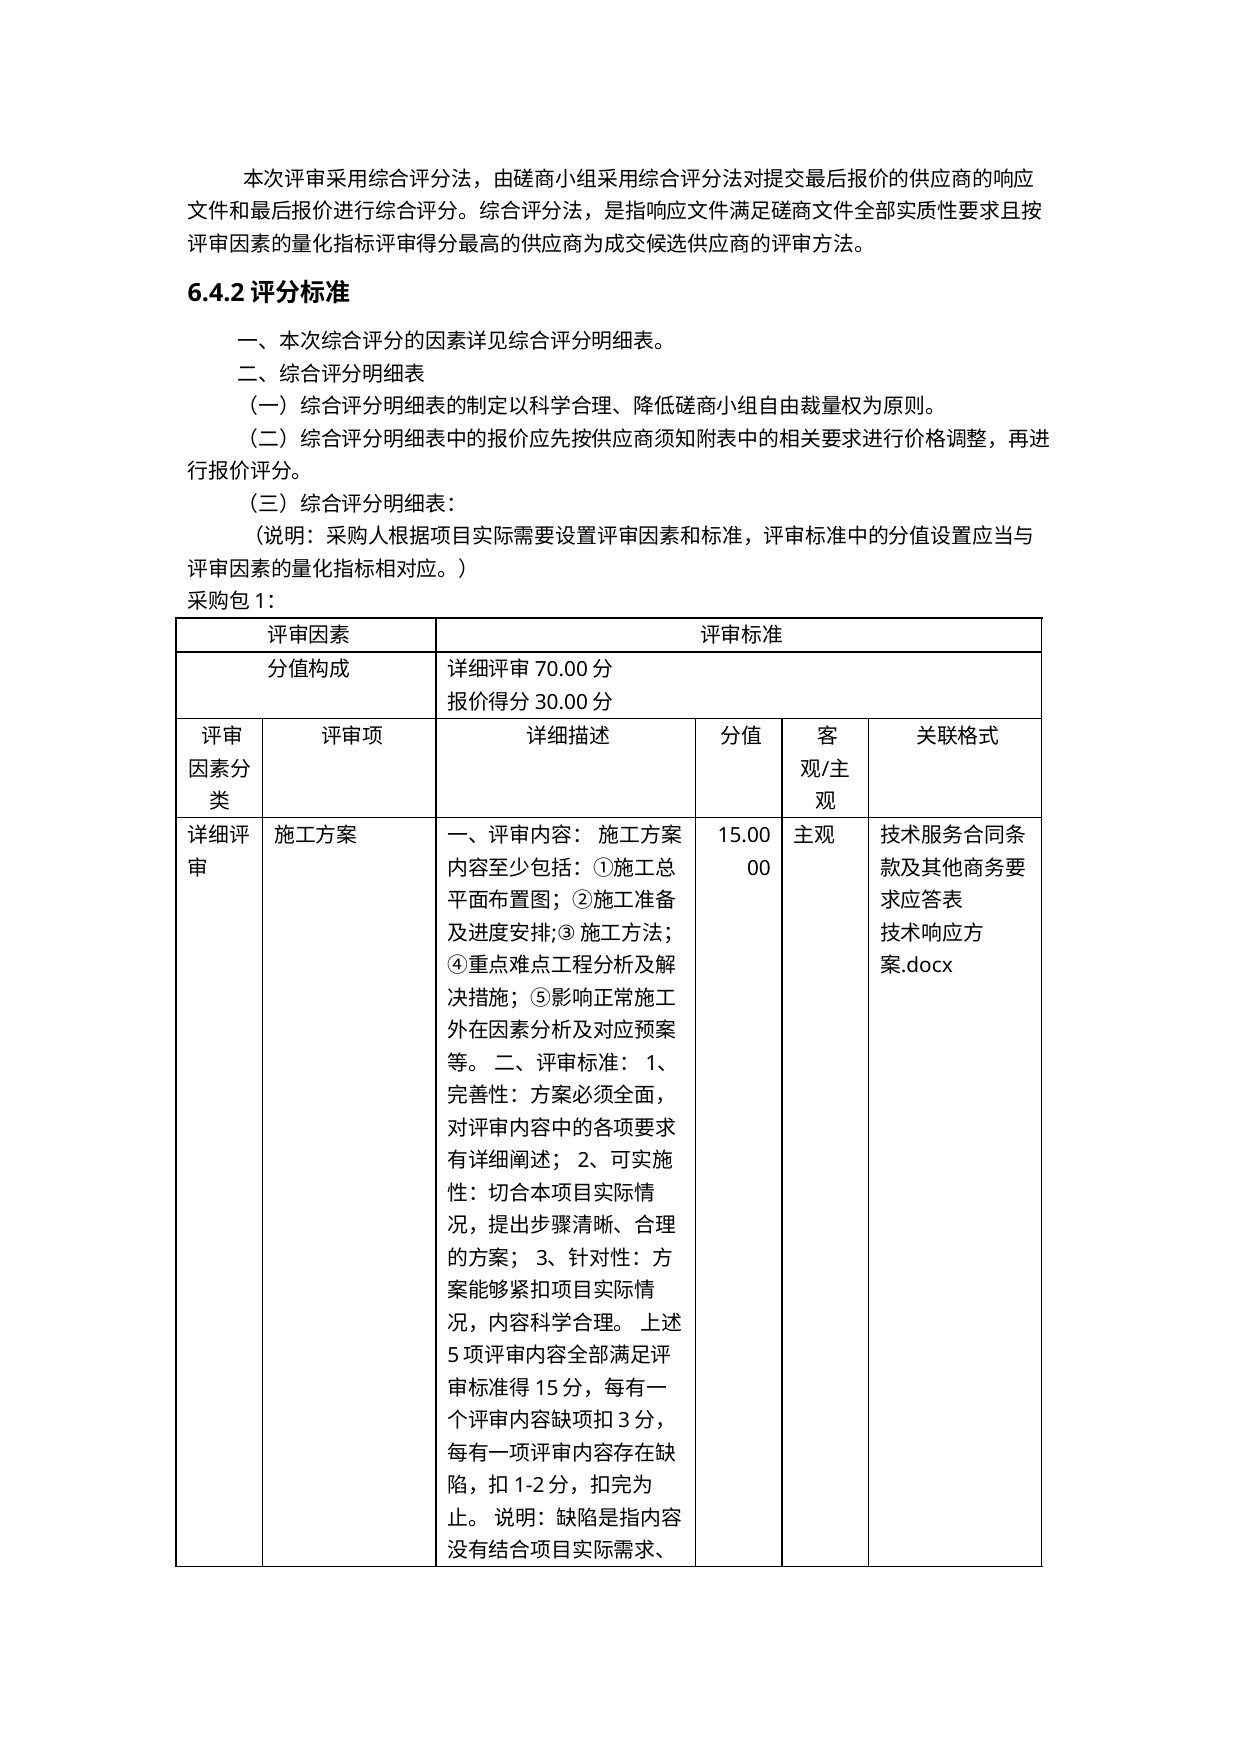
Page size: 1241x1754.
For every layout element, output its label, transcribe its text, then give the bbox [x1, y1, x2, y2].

table_cell 详细描述 [437, 719, 695, 817]
table_cell 详细评审70.00分 报价得分30.00分 [437, 653, 1041, 718]
table_cell 评审因素分类 [177, 719, 262, 817]
text 采购包1： [187, 584, 1053, 617]
table_cell 评审项 [263, 719, 435, 817]
text 6.4.2评分标准 [187, 259, 1053, 324]
text （一）综合评分明细表的制定以科学合理、降低磋商小组自由裁量权为原则。 [187, 389, 1053, 422]
table_cell 关联格式 [869, 719, 1041, 817]
table_cell 分值 [696, 719, 781, 817]
table_header 评审因素 [177, 619, 435, 651]
table_cell 客观/主观 [783, 719, 868, 817]
text （说明：采购人根据项目实际需要设置评审因素和标准，评审标准中的分值设置应当与评审因素的量化指标相对应。） [187, 519, 1053, 584]
table_cell 详细评审 [177, 818, 262, 1566]
table_header 评审标准 [437, 619, 1041, 651]
text 本次评审采用综合评分法，由磋商小组采用综合评分法对提交最后报价的供应商的响应文件和最后报价进行综合评分。综合评分法，是指响应文件满足磋商文件全部实质性要求且按评审因素的量化指标评审得分最高的供应商为成交候选供应商的评审方法。 [187, 162, 1053, 259]
table_cell 施工方案 [263, 818, 435, 1566]
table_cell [437, 818, 695, 1566]
table_cell 15.0000 [696, 818, 781, 1566]
table_cell 分值构成 [177, 653, 435, 718]
table_cell 主观 [783, 818, 868, 1566]
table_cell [869, 818, 1041, 1566]
text 二、综合评分明细表 [187, 357, 1053, 389]
text （二）综合评分明细表中的报价应先按供应商须知附表中的相关要求进行价格调整，再进行报价评分。 [187, 422, 1053, 487]
text 一、本次综合评分的因素详见综合评分明细表。 [187, 324, 1053, 357]
text （三）综合评分明细表： [187, 487, 1053, 519]
